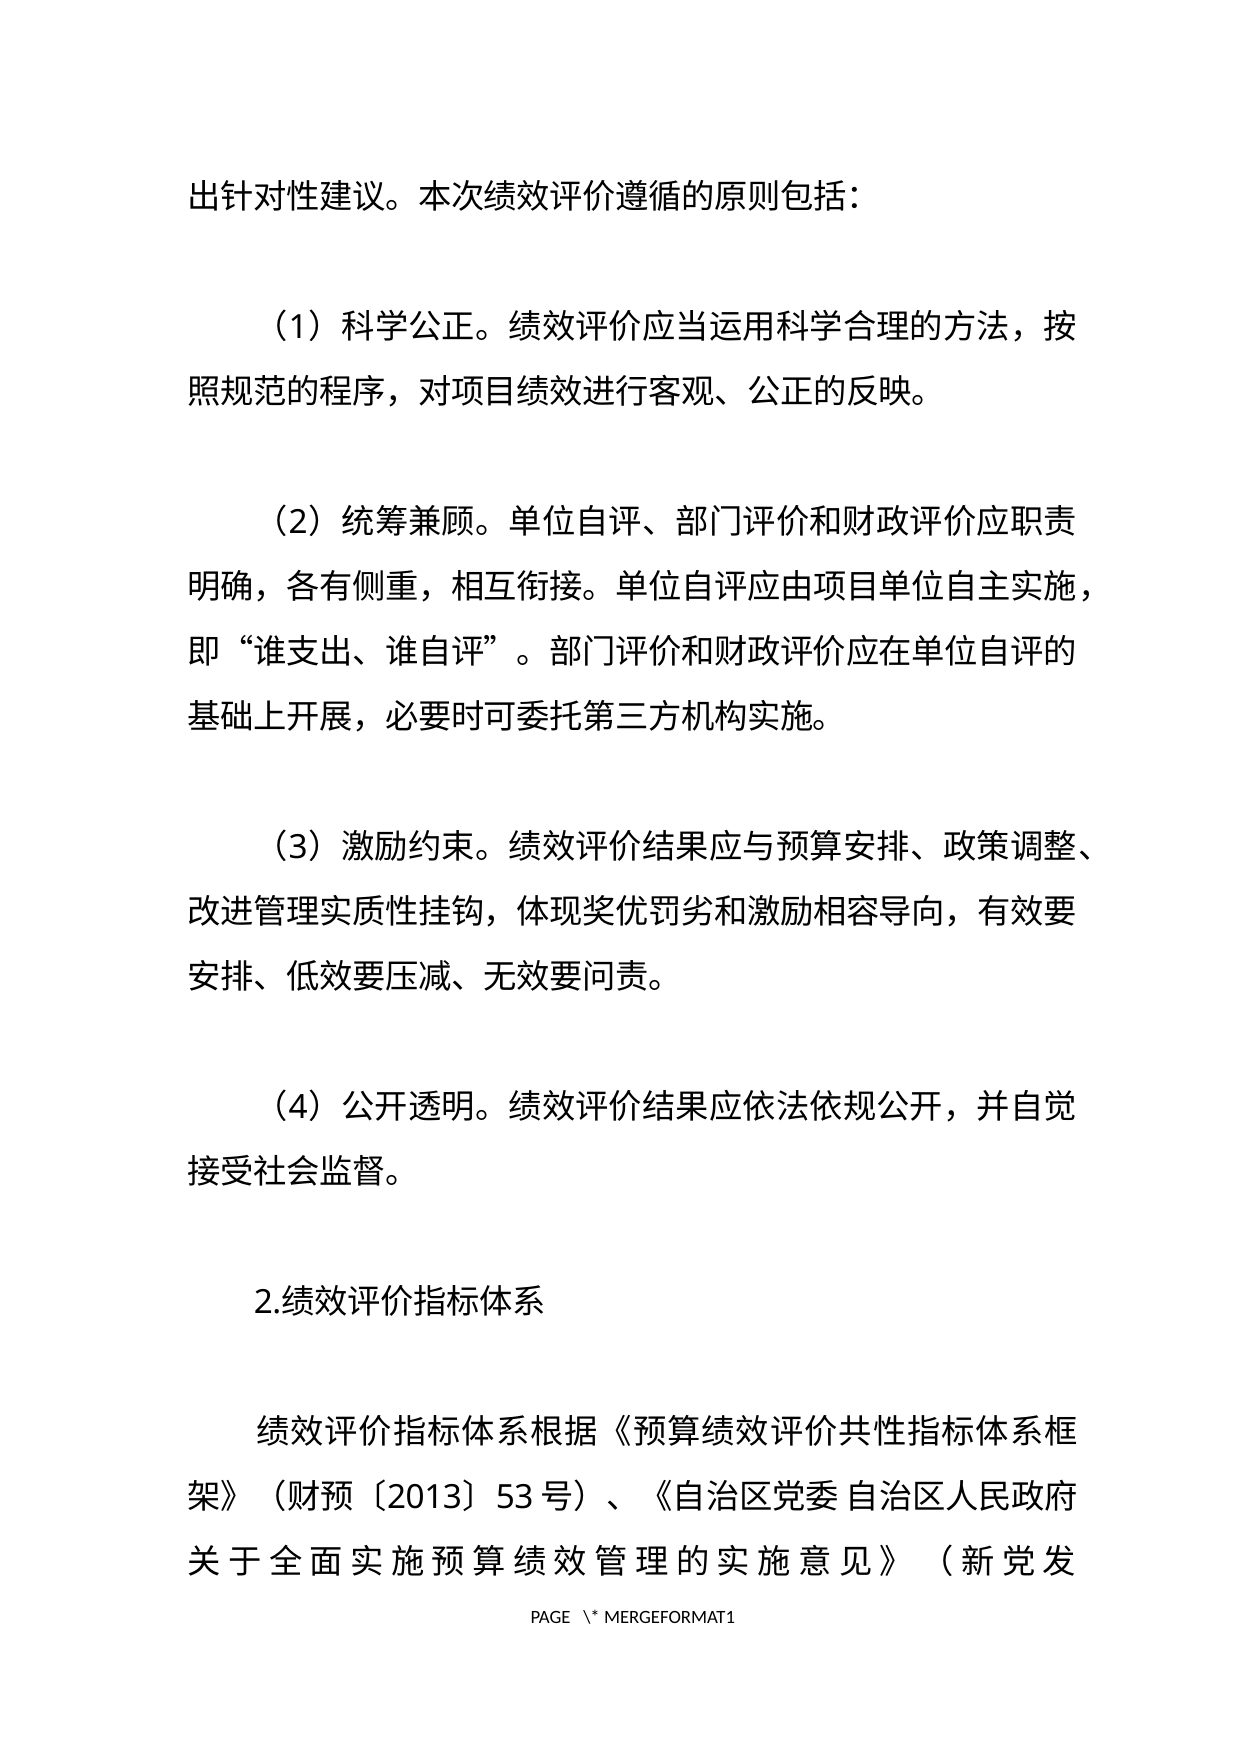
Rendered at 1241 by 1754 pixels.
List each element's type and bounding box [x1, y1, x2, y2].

text [187, 162, 1078, 1592]
